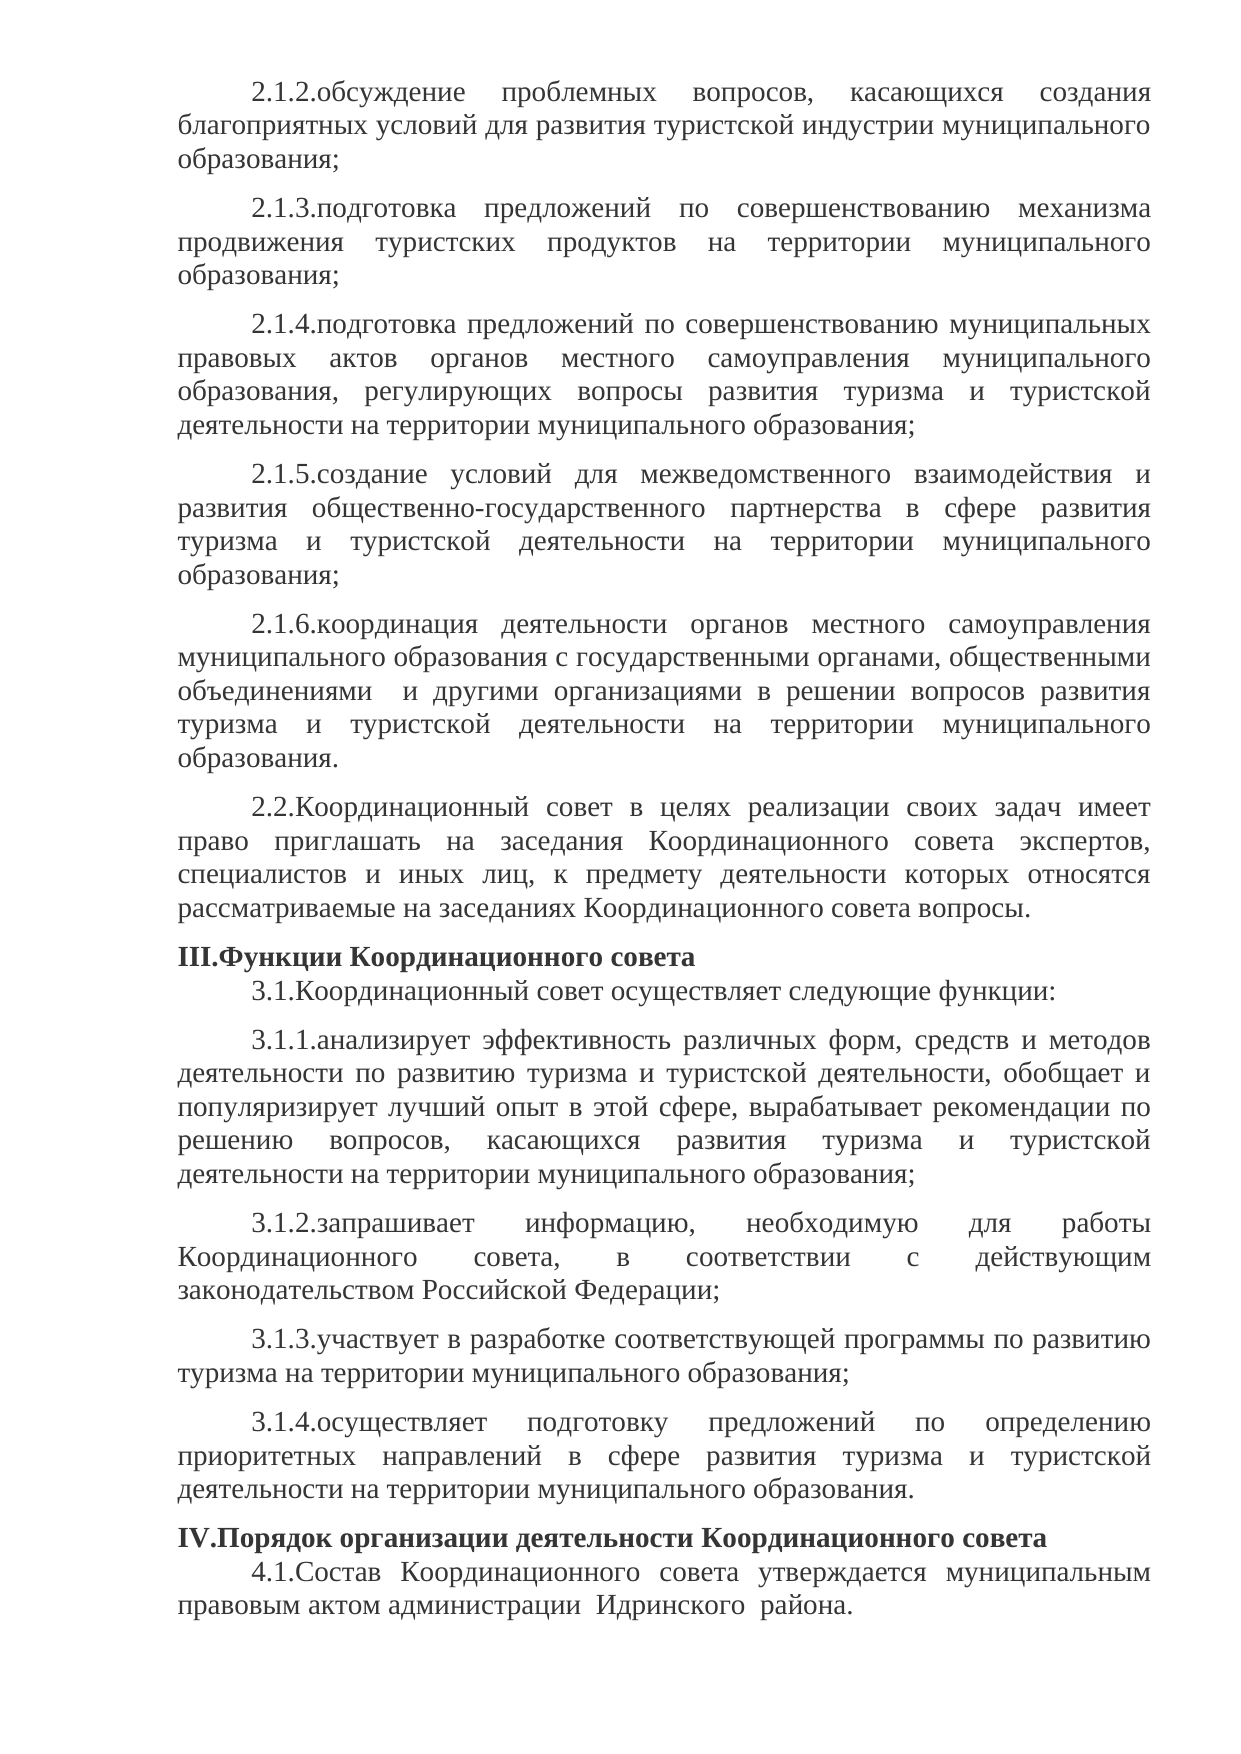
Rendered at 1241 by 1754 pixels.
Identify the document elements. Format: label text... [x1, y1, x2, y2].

text 2.1.4.подготовка предложений по совершенствованию муниципальных правовых актов органов местного самоуправления муниципального образования, регулирующих вопросы развития туризма и туристской деятельности на территории муниципального образования; [177, 306, 1152, 441]
text 4.1.Состав Координационного совета утверждается муниципальным правовым актом администрации Идринского района. [177, 1554, 1152, 1621]
text 2.1.2.обсуждение проблемных вопросов, касающихся создания благоприятных условий для развития туристской индустрии муниципального образования; [177, 74, 1152, 174]
text 3.1.Координационный совет осуществляет следующие функции: [177, 973, 1152, 1006]
text 2.2.Координационный совет в целях реализации своих задач имеет право приглашать на заседания Координационного совета экспертов, специалистов и иных лиц, к предмету деятельности которых относятся рассматриваемые на заседаниях Координационного совета вопросы. [177, 789, 1152, 923]
text 2.1.5.создание условий для межведомственного взаимодействия и развития общественно-государственного партнерства в сфере развития туризма и туристской деятельности на территории муниципального образования; [177, 456, 1152, 590]
text 2.1.3.подготовка предложений по совершенствованию механизма продвижения туристских продуктов на территории муниципального образования; [177, 190, 1152, 291]
text III.Функции Координационного совета [177, 939, 1152, 973]
text 3.1.1.анализирует эффективность различных форм, средств и методов деятельности по развитию туризма и туристской деятельности, обобщает и популяризирует лучший опыт в этой сфере, вырабатывает рекомендации по решению вопросов, касающихся развития туризма и туристской деятельности на территории муниципального образования; [177, 1022, 1152, 1189]
text IV.Порядок организации деятельности Координационного совета [177, 1520, 1152, 1554]
text 2.1.6.координация деятельности органов местного самоуправления муниципального образования с государственными органами, общественными объединениями и другими организациями в решении вопросов развития туризма и туристской деятельности на территории муниципального образования. [177, 606, 1152, 774]
text 3.1.4.осуществляет подготовку предложений по определению приоритетных направлений в сфере развития туризма и туристской деятельности на территории муниципального образования. [177, 1404, 1152, 1505]
text 3.1.2.запрашивает информацию, необходимую для работы Координационного совета, в соответствии с действующим законодательством Российской Федерации; [177, 1205, 1152, 1306]
text 3.1.3.участвует в разработке соответствующей программы по развитию туризма на территории муниципального образования; [177, 1321, 1152, 1388]
